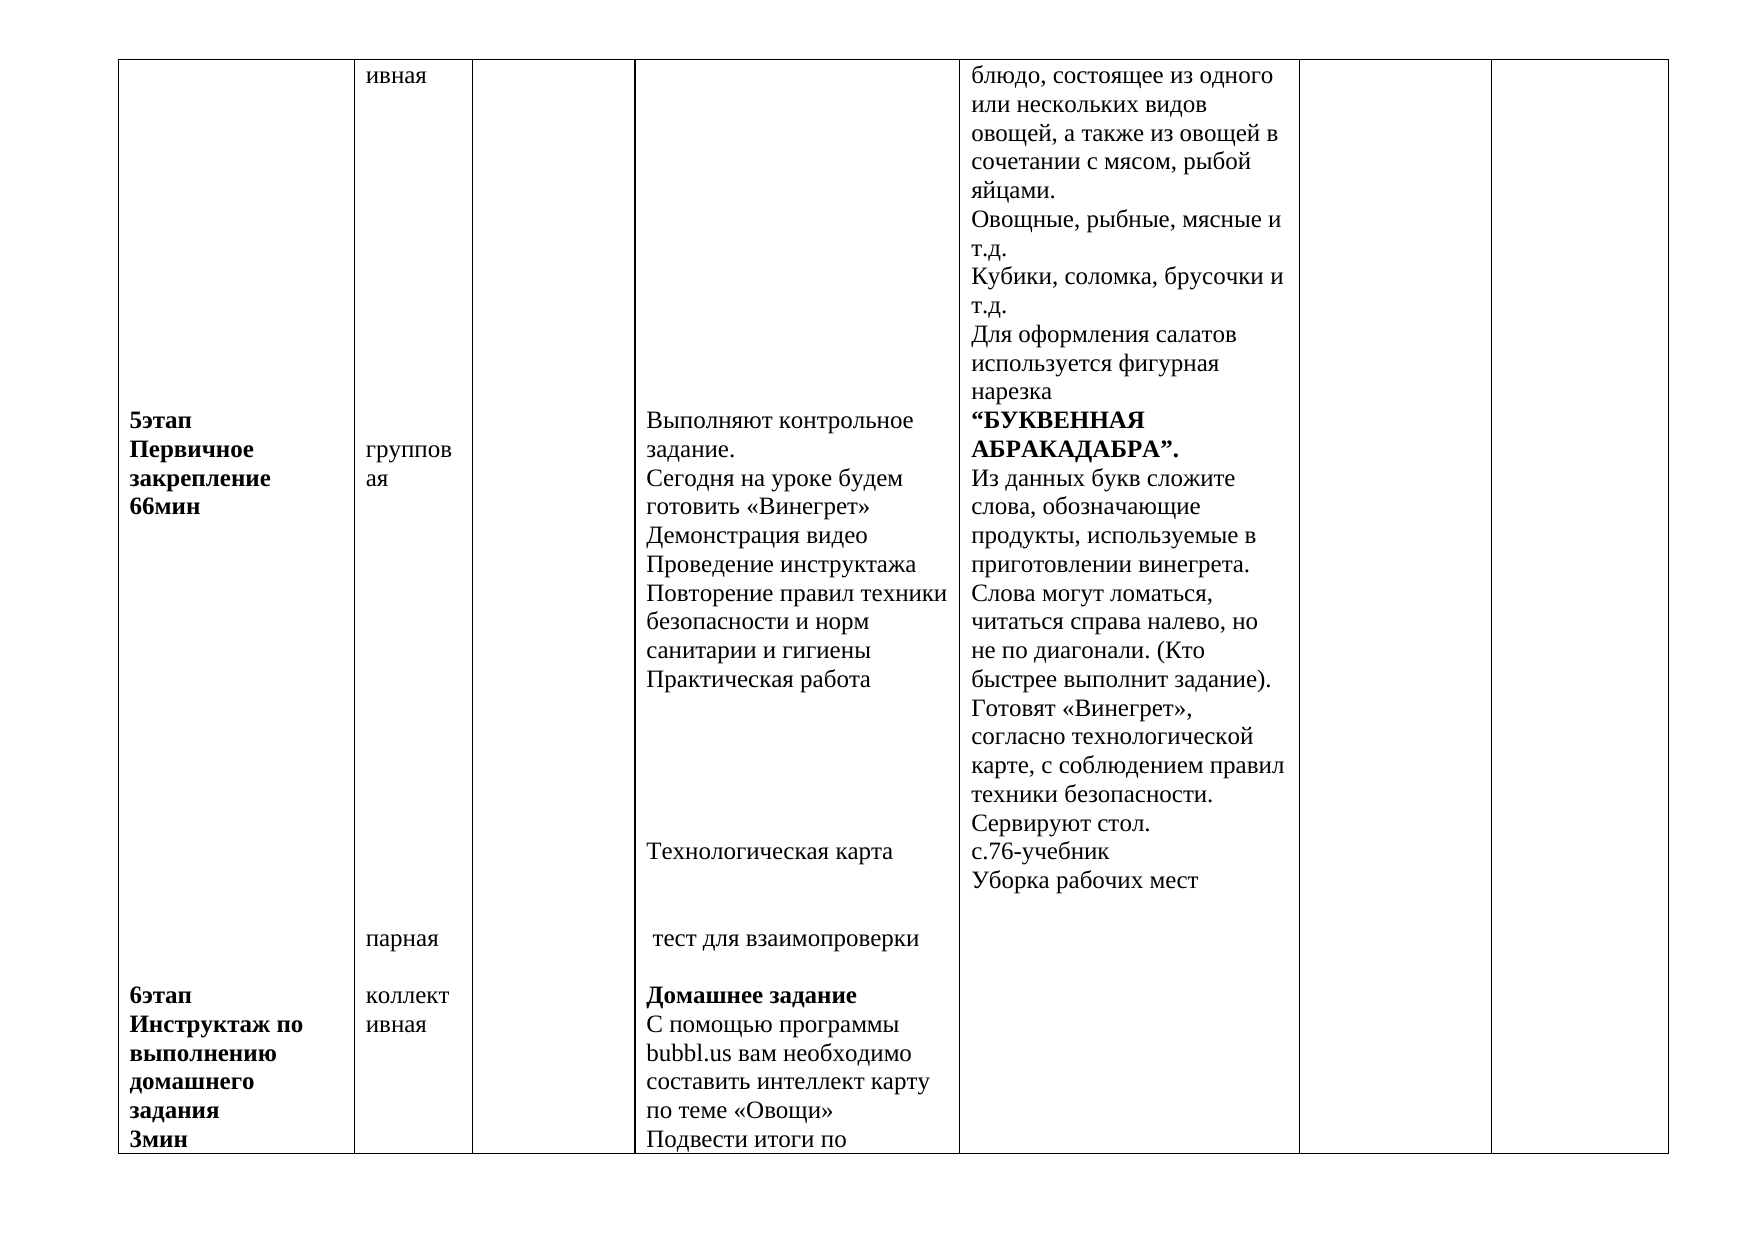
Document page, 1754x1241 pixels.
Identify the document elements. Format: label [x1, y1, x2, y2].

table_cell [636, 60, 959, 1153]
table_cell [119, 60, 354, 1153]
table_cell [355, 60, 472, 1153]
table_cell [1300, 60, 1491, 1153]
table_cell [1492, 60, 1668, 1153]
table_cell [960, 60, 1299, 1153]
table_cell [473, 60, 634, 1153]
